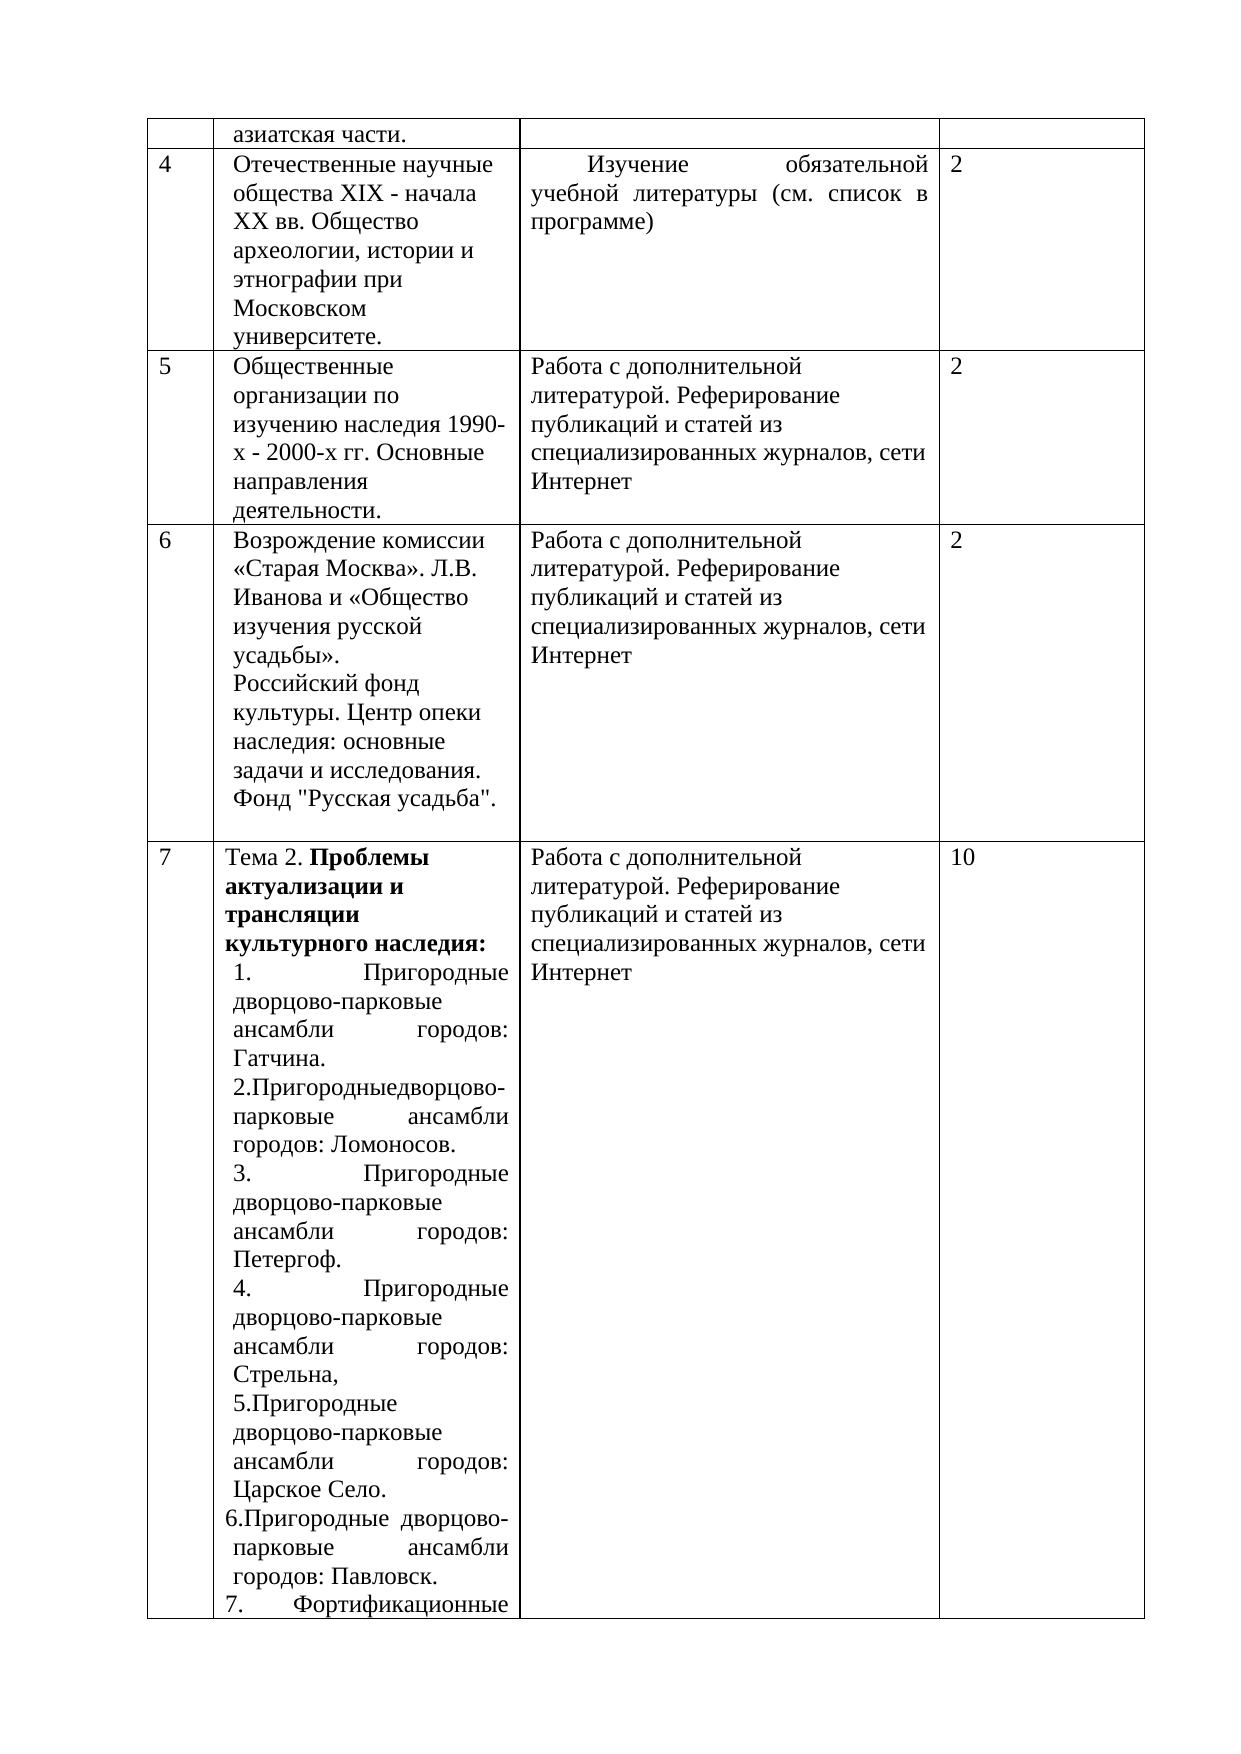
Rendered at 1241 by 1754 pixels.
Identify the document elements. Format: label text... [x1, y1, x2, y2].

table_cell 2 [940, 351, 1144, 524]
table_cell Работа с дополнительной литературой. Реферирование публикаций и статей из специализированных журналов, сети Интернет [521, 525, 939, 841]
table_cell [214, 119, 519, 148]
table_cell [214, 842, 519, 1618]
table_cell 2 [940, 525, 1144, 841]
table_cell Работа с дополнительной литературой. Реферирование публикаций и статей из специализированных журналов, сети Интернет [521, 351, 939, 524]
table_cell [521, 842, 939, 1618]
table_cell 3 [148, 119, 213, 148]
table_cell 10 [940, 842, 1144, 1618]
table_cell 2 [940, 149, 1144, 350]
table_cell 5 [148, 351, 213, 524]
table_cell Отечественные научные общества XIX - начала XX вв. Общество археологии, истории и этнографии при Московском университете. [214, 149, 519, 350]
table_cell Общественные организации по изучению наследия 1990-х - 2000-х гг. Основные направления деятельности. [214, 351, 519, 524]
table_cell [521, 119, 939, 148]
table_cell 6 [148, 525, 213, 841]
table_cell 4 [148, 149, 213, 350]
table_cell 2 [940, 119, 1144, 148]
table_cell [521, 149, 939, 350]
table_cell Возрождение комиссии «Старая Москва». Л.В. Иванова и «Общество изучения русской усадьбы». Российский фонд культуры. Центр опеки наследия: основные задачи и исследования. Фонд "Русская усадьба". [214, 525, 519, 841]
table_cell 7 [148, 842, 213, 1618]
